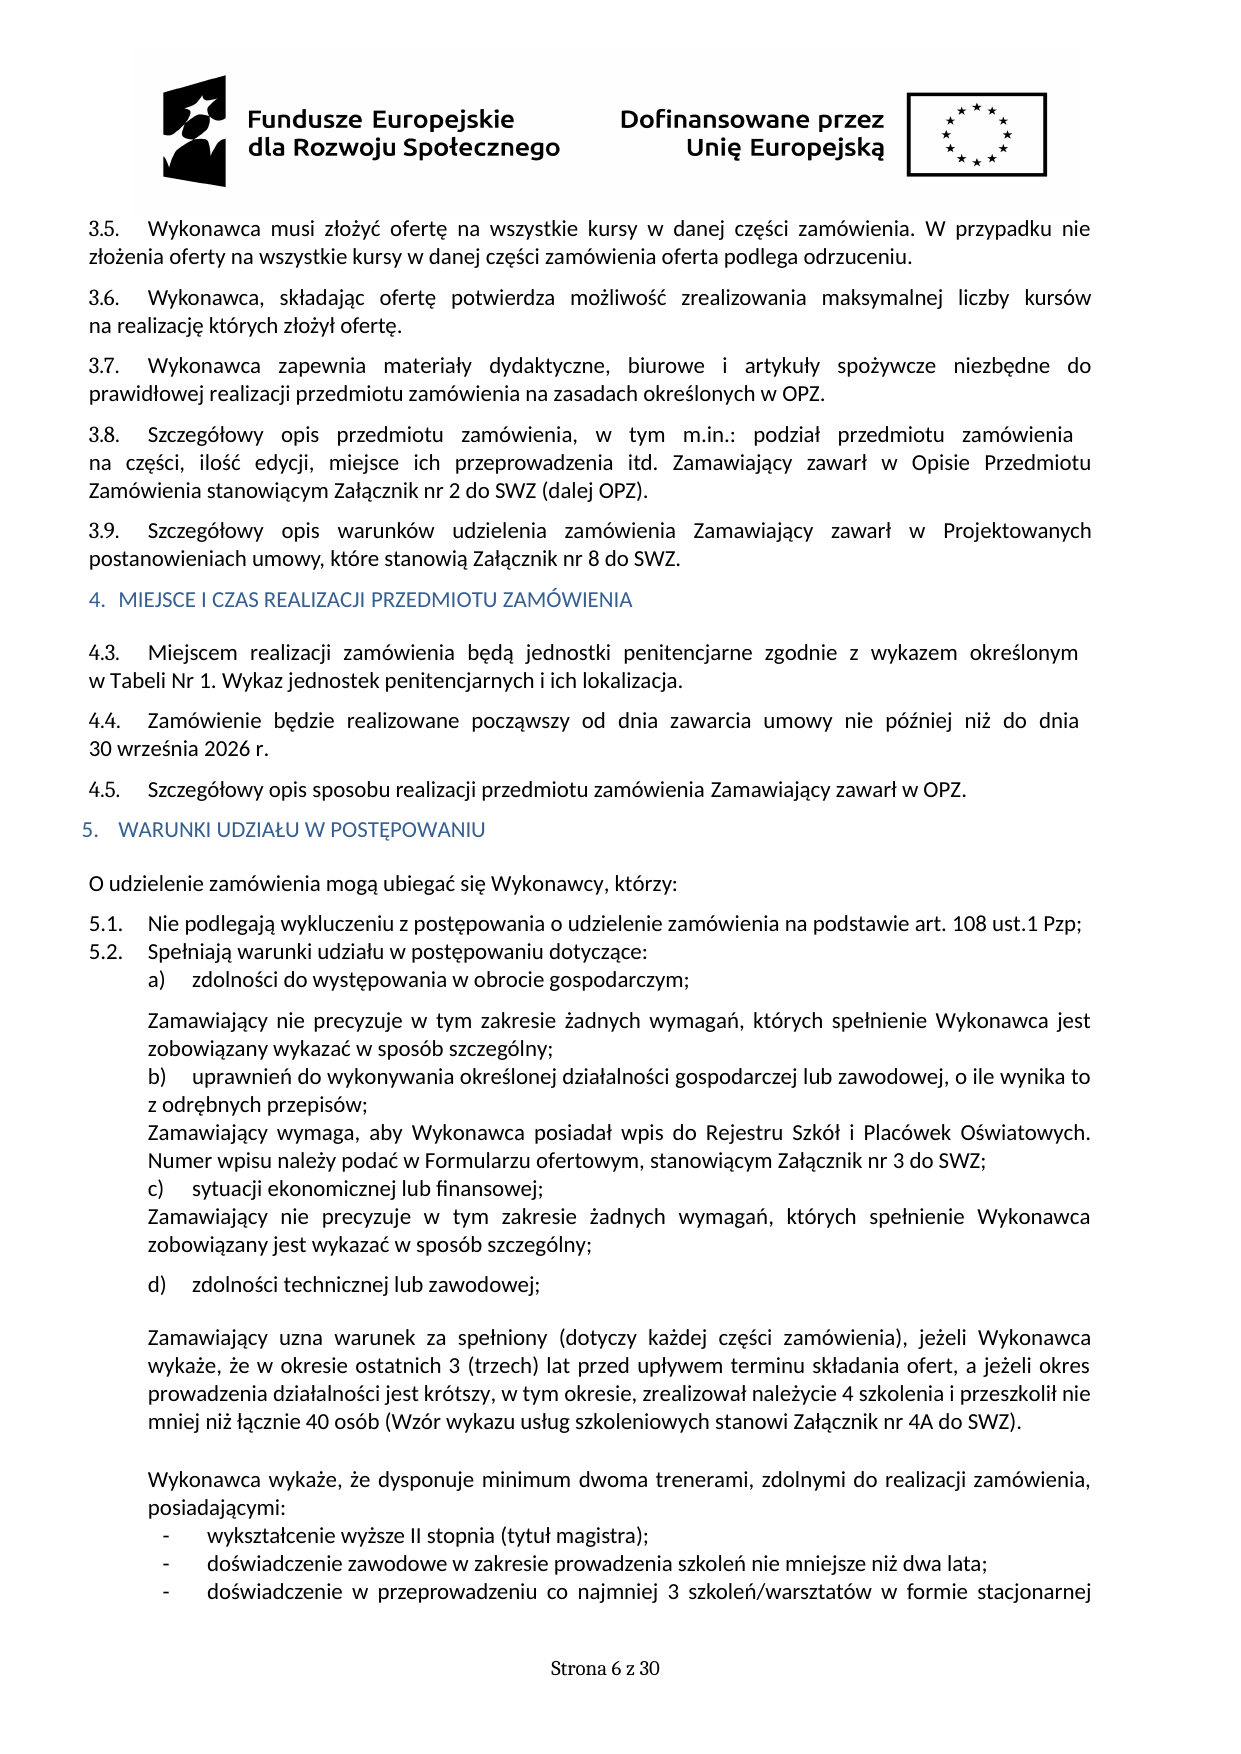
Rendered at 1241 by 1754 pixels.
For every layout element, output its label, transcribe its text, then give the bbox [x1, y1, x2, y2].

list Wykonawca, składając ofertę potwierdza możliwość zrealizowania maksymalnej liczby kursów na realizację których złożył ofertę. [88, 283, 1093, 339]
list Zamówienie będzie realizowane począwszy od dnia zawarcia umowy nie później niż do dnia 30 września 2026 r. [88, 707, 1093, 763]
list Nie podlegają wykluczeniu z postępowania o udzielenie zamówienia na podstawie art. 108 ust.1 Pzp; [88, 909, 1093, 937]
list doświadczenie zawodowe w zakresie prowadzenia szkoleń nie mniejsze niż dwa lata; [162, 1549, 1093, 1577]
list Zamawiający wymaga, aby Wykonawca posiadał wpis do Rejestru Szkół i Placówek Oświatowych. Numer wpisu należy podać w Formularzu ofertowym, stanowiącym Załącznik nr 3 do SWZ; [148, 1118, 1093, 1174]
subtitle MIEJSCE I CZAS REALIZACJI PRZEDMIOTU ZAMÓWIENIA [88, 585, 1093, 613]
list Wykonawca musi złożyć ofertę na wszystkie kursy w danej części zamówienia. W przypadku nie złożenia oferty na wszystkie kursy w danej części zamówienia oferta podlega odrzuceniu. [88, 214, 1093, 270]
list Zamawiający nie precyzuje w tym zakresie żadnych wymagań, których spełnienie Wykonawca zobowiązany jest wykazać w sposób szczególny; [148, 1202, 1093, 1258]
list Miejscem realizacji zamówienia będą jednostki penitencjarne zgodnie z wykazem określonym w Tabeli Nr 1. Wykaz jednostek penitencjarnych i ich lokalizacja. [88, 638, 1093, 694]
list zdolności do występowania w obrocie gospodarczym; [148, 965, 1093, 993]
list Spełniają warunki udziału w postępowaniu dotyczące: [88, 937, 1093, 965]
subtitle WARUNKI UDZIAŁU W POSTĘPOWANIU [81, 816, 1093, 844]
list O udzielenie zamówienia mogą ubiegać się Wykonawcy, którzy: [88, 869, 1093, 897]
list wykształcenie wyższe II stopnia (tytuł magistra); [162, 1521, 1093, 1549]
list uprawnień do wykonywania określonej działalności gospodarczej lub zawodowej, o ile wynika to z odrębnych przepisów; [148, 1062, 1093, 1118]
picture [132, 47, 1078, 215]
list Zamawiający nie precyzuje w tym zakresie żadnych wymagań, których spełnienie Wykonawca jest zobowiązany wykazać w sposób szczególny; [148, 1006, 1093, 1062]
list sytuacji ekonomicznej lub finansowej; [148, 1174, 1093, 1202]
list Szczegółowy opis przedmiotu zamówienia, w tym m.in.: podział przedmiotu zamówienia na części, ilość edycji, miejsce ich przeprowadzenia itd. Zamawiający zawarł w Opisie Przedmiotu Zamówienia stanowiącym Załącznik nr 2 do SWZ (dalej OPZ). [88, 420, 1093, 504]
text Zamawiający uzna warunek za spełniony (dotyczy każdej części zamówienia), jeżeli Wykonawca wykaże, że w okresie ostatnich 3 (trzech) lat przed upływem terminu składania ofert, a jeżeli okres prowadzenia działalności jest krótszy, w tym okresie, zrealizował należycie 4 szkolenia i przeszkolił nie mniej niż łącznie 40 osób (Wzór wykazu usług szkoleniowych stanowi Załącznik nr 4A do SWZ). [148, 1323, 1093, 1436]
list Szczegółowy opis sposobu realizacji przedmiotu zamówienia Zamawiający zawarł w OPZ. [88, 775, 1093, 803]
text Wykonawca wykaże, że dysponuje minimum dwoma trenerami, zdolnymi do realizacji zamówienia, posiadającymi: [148, 1465, 1093, 1521]
list Szczegółowy opis warunków udzielenia zamówienia Zamawiający zawarł w Projektowanych postanowieniach umowy, które stanowią Załącznik nr 8 do SWZ. [88, 516, 1093, 572]
list Wykonawca zapewnia materiały dydaktyczne, biurowe i artykuły spożywcze niezbędne do prawidłowej realizacji przedmiotu zamówienia na zasadach określonych w OPZ. [88, 351, 1093, 407]
list zdolności technicznej lub zawodowej; [148, 1270, 1093, 1298]
